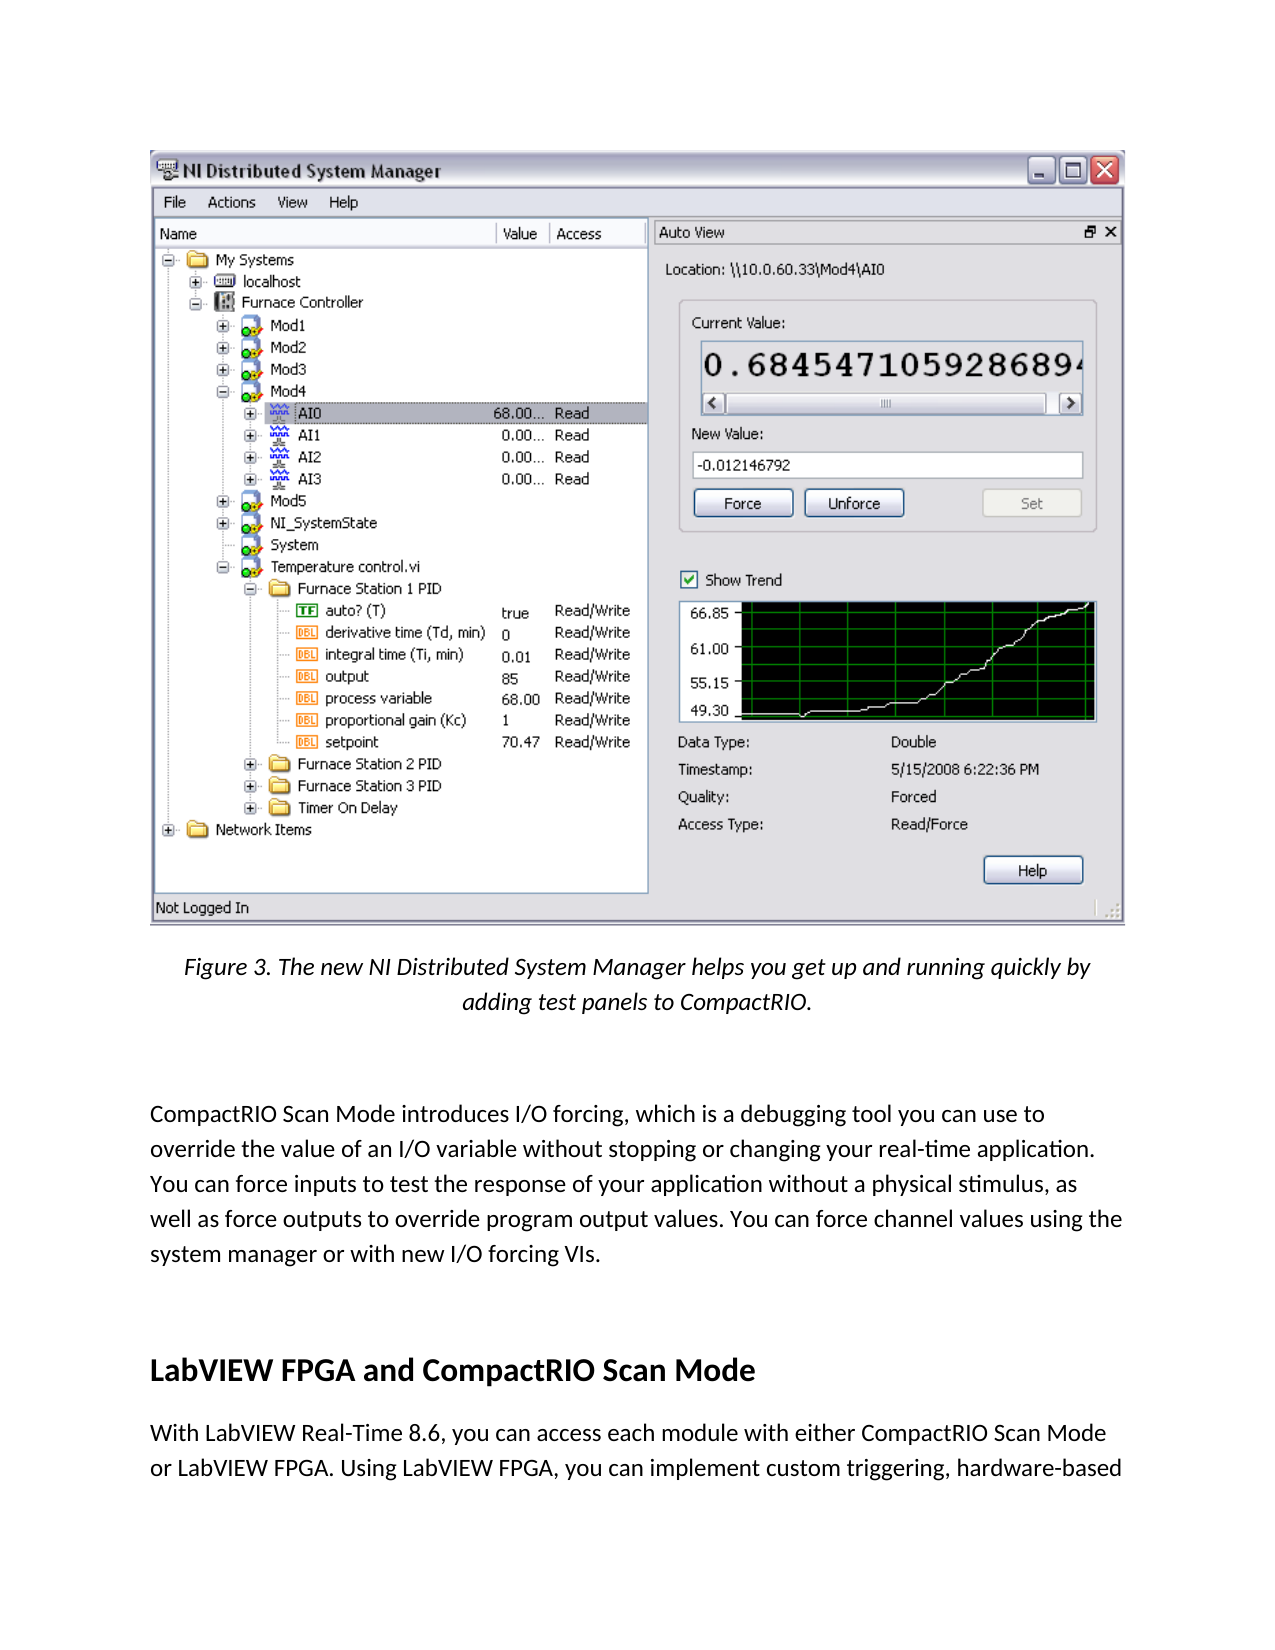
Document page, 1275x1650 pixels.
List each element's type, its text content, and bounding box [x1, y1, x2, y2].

text LabVIEW FPGA and CompactRIO Scan Mode [150, 1349, 1125, 1390]
picture [150, 150, 1125, 927]
text CompactRIO Scan Mode introduces I/O forcing, which is a debugging tool you can use to override the value of an I/O variable without stopping or changing your real-time application. You can force inputs to test the response of your application without a physical stimulus, as well as force outputs to override program output values. You can force channel values using the system manager or with new I/O forcing VIs. [150, 1098, 1125, 1268]
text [150, 1417, 1125, 1483]
text Figure 3. The new NI Distributed System Manager helps you get up and running quickly by adding test panels to CompactRIO. [150, 951, 1125, 1017]
